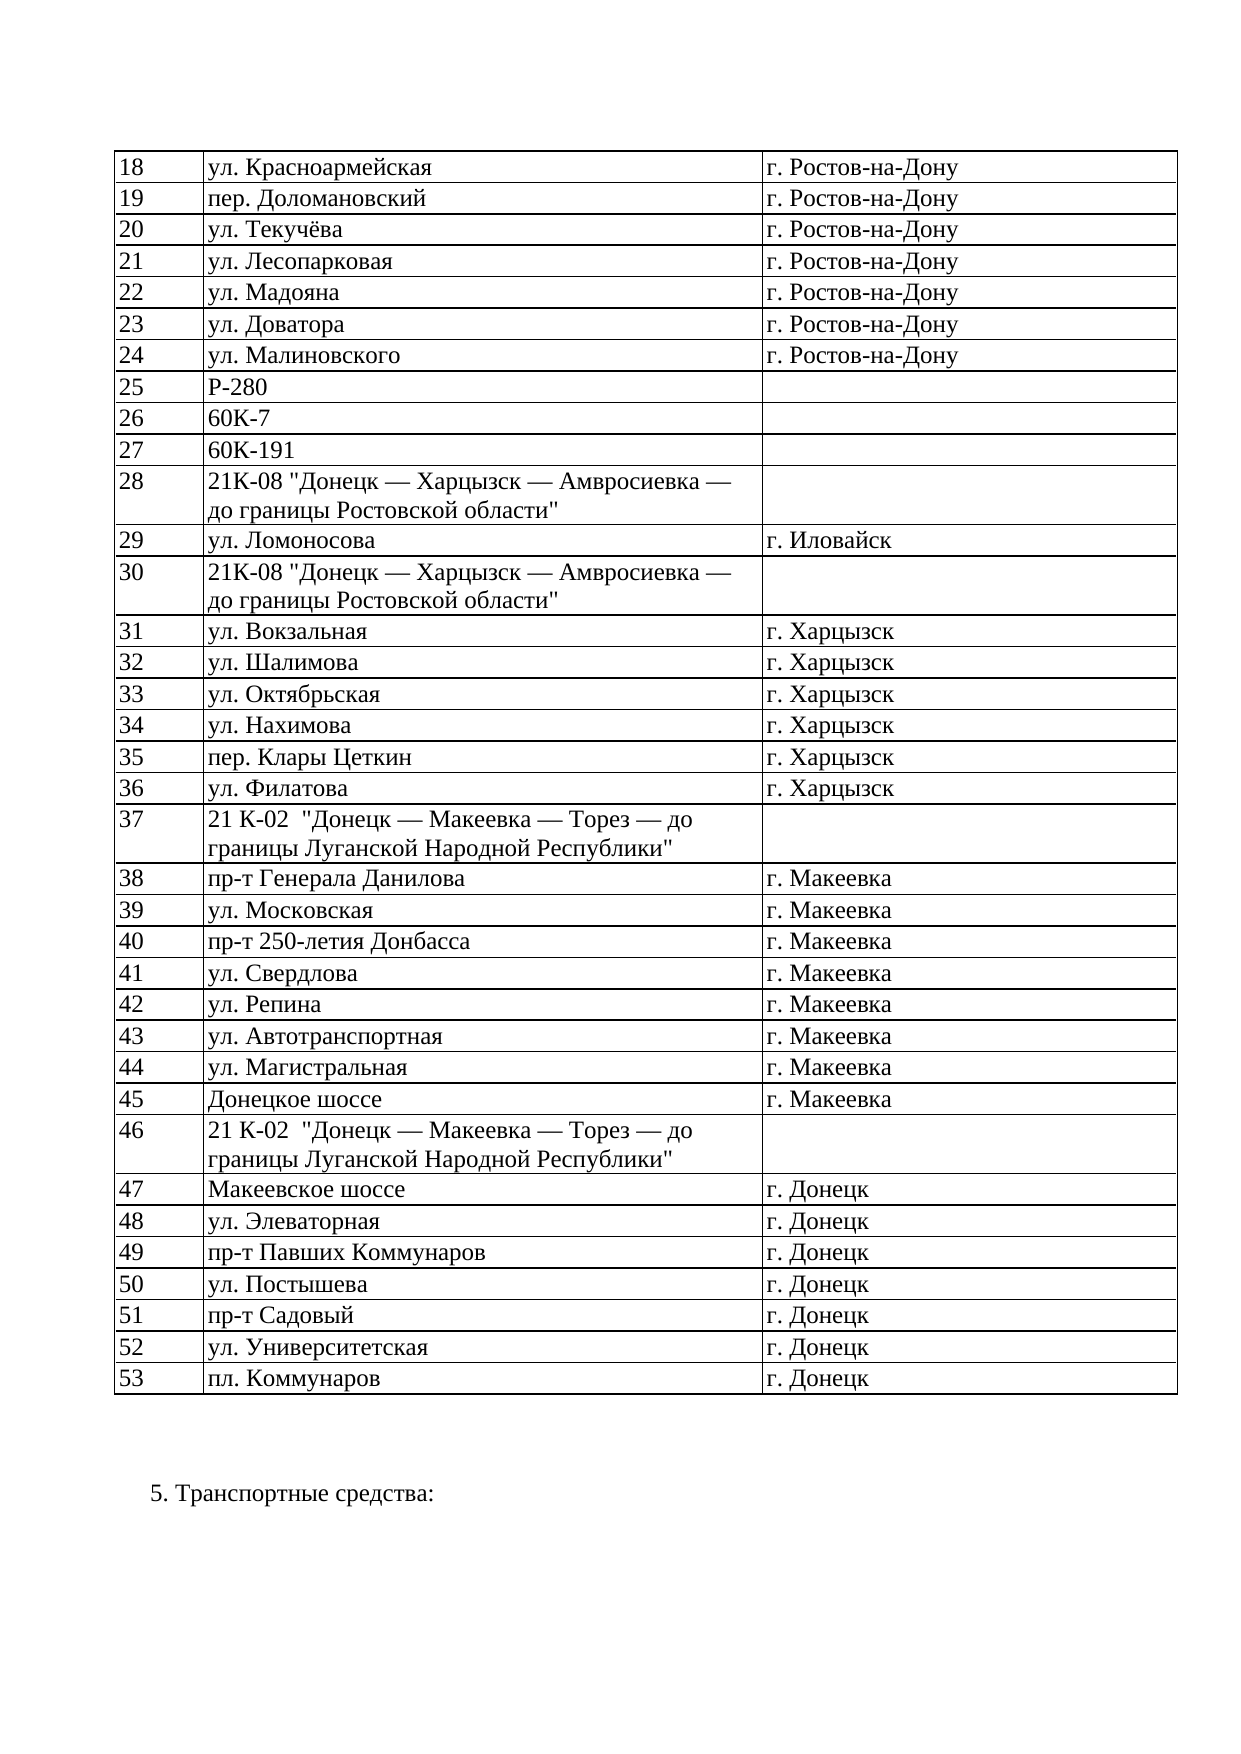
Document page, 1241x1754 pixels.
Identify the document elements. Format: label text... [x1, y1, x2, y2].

table_cell ул. Магистральная [204, 1052, 762, 1082]
table_cell пр-т Садовый [204, 1300, 762, 1330]
table_cell г. Ростов-на-Дону [763, 152, 1177, 181]
table_cell 27 [115, 434, 203, 464]
table_cell ул. Малиновского [204, 340, 762, 370]
table_cell [763, 555, 1177, 614]
table_cell 44 [115, 1052, 203, 1082]
table_cell г. Макеевка [763, 1082, 1177, 1114]
table_cell ул. Мадояна [204, 277, 762, 307]
table_cell ул. Текучёва [204, 215, 762, 244]
table_cell 34 [115, 710, 203, 740]
table_cell 29 [115, 525, 203, 555]
table_cell ул. Шалимова [204, 647, 762, 677]
table_cell 20 [115, 214, 203, 244]
table_cell пр-т Павших Коммунаров [204, 1237, 762, 1267]
table_cell ул. Репина [204, 990, 762, 1019]
table_cell г. Макеевка [763, 894, 1177, 925]
table_cell 36 [115, 773, 203, 803]
table_cell 46 [115, 1115, 203, 1173]
table_cell г. Ростов-на-Дону [763, 213, 1177, 244]
table_cell 33 [115, 678, 203, 708]
table_cell ул. Лесопарковая [204, 246, 762, 276]
table_cell 51 [115, 1300, 203, 1330]
table_cell ул. Красноармейская [204, 152, 762, 181]
table_cell 18 [115, 152, 203, 181]
table_cell 49 [115, 1237, 203, 1267]
table_cell пр-т 250-летия Донбасса [204, 927, 762, 956]
table_cell г. Донецк [763, 1236, 1177, 1267]
table_cell 53 [115, 1363, 203, 1393]
table_cell ул. Нахимова [204, 710, 762, 740]
table_cell 35 [115, 741, 203, 771]
table_cell [763, 402, 1177, 433]
table_cell ул. Филатова [204, 773, 762, 803]
table_cell [763, 465, 1177, 524]
table_cell 21 К-02 "Донецк — Макеевка — Торез — до границы Луганской Народной Республики" [204, 1115, 762, 1173]
table_cell г. Макеевка [763, 1019, 1177, 1051]
table_cell ул. Свердлова [204, 958, 762, 988]
table_cell Донецкое шоссе [204, 1084, 762, 1114]
table_cell ул. Московская [204, 895, 762, 925]
table_cell 40 [115, 926, 203, 956]
table_cell г. Макеевка [763, 988, 1177, 1019]
table_cell ул. Университетская [204, 1332, 762, 1361]
table_cell 38 [115, 863, 203, 893]
table_cell ул. Доватора [204, 309, 762, 339]
table_cell 41 [115, 958, 203, 988]
table_cell г. Макеевка [763, 1051, 1177, 1082]
table_cell ул. Автотранспортная [204, 1021, 762, 1051]
table_cell [763, 803, 1177, 862]
table_cell 22 [115, 277, 203, 307]
table_cell Р-280 [204, 372, 762, 402]
table_cell 21 [115, 245, 203, 276]
table_cell г. Ростов-на-Дону [763, 276, 1177, 307]
table_cell г. Харцызск [763, 771, 1177, 803]
table_cell ул. Ломоносова [204, 525, 762, 555]
table_cell 60К-191 [204, 435, 762, 464]
table_cell г. Харцызск [763, 709, 1177, 740]
table_cell 23 [115, 308, 203, 339]
table_cell г. Харцызск [763, 646, 1177, 677]
table_cell г. Иловайск [763, 524, 1177, 555]
table_cell 45 [115, 1083, 203, 1114]
table_cell 42 [115, 989, 203, 1019]
table_cell г. Донецк [763, 1330, 1177, 1361]
table_cell 43 [115, 1020, 203, 1051]
table_cell г. Ростов-на-Дону [763, 181, 1177, 213]
table_cell 32 [115, 647, 203, 677]
table_cell 47 [115, 1174, 203, 1204]
table_cell [763, 1114, 1177, 1173]
table_cell 26 [115, 403, 203, 433]
table_cell г. Ростов-на-Дону [763, 307, 1177, 339]
text 5. Транспортные средства: [150, 1478, 1090, 1507]
table_cell 19 [115, 183, 203, 213]
table_cell 50 [115, 1268, 203, 1298]
table_cell 21К-08 "Донецк — Харцызск — Амвросиевка — до границы Ростовской области" [204, 557, 762, 614]
table_cell 25 [115, 371, 203, 402]
table_cell г. Макеевка [763, 956, 1177, 988]
table_cell 37 [115, 804, 203, 862]
table_cell пр-т Генерала Данилова [204, 864, 762, 893]
table_cell г. Макеевка [763, 925, 1177, 956]
table_cell г. Харцызск [763, 740, 1177, 771]
table_cell г. Донецк [763, 1173, 1177, 1204]
table_cell 30 [115, 556, 203, 614]
table_cell Макеевское шоссе [204, 1174, 762, 1204]
table_cell пл. Коммунаров [204, 1363, 762, 1393]
table_cell ул. Элеваторная [204, 1206, 762, 1236]
table_cell [763, 370, 1177, 402]
table_cell г. Ростов-на-Дону [763, 244, 1177, 276]
table_cell г. Харцызск [763, 677, 1177, 708]
table_cell г. Донецк [763, 1204, 1177, 1236]
table_cell 24 [115, 340, 203, 370]
table_cell ул. Вокзальная [204, 616, 762, 646]
table_cell г. Ростов-на-Дону [763, 339, 1177, 370]
table_cell г. Харцызск [763, 614, 1177, 646]
table_cell [763, 433, 1177, 464]
table_cell г. Донецк [763, 1361, 1177, 1393]
table_cell пер. Клары Цеткин [204, 742, 762, 771]
table_cell 48 [115, 1205, 203, 1236]
table_cell 52 [115, 1331, 203, 1361]
table_cell г. Макеевка [763, 862, 1177, 893]
table_cell пер. Доломановский [204, 183, 762, 213]
table_cell ул. Октябрьская [204, 679, 762, 708]
table_cell г. Донецк [763, 1267, 1177, 1298]
table_cell 60К-7 [204, 403, 762, 433]
table_cell 21К-08 "Донецк — Харцызск — Амвросиевка — до границы Ростовской области" [204, 466, 762, 524]
table_cell 39 [115, 895, 203, 925]
table_cell 21 К-02 "Донецк — Макеевка — Торез — до границы Луганской Народной Республики" [204, 805, 762, 862]
table_cell 31 [115, 615, 203, 646]
table_cell г. Донецк [763, 1299, 1177, 1330]
table_cell 28 [115, 466, 203, 524]
table_cell ул. Постышева [204, 1269, 762, 1298]
